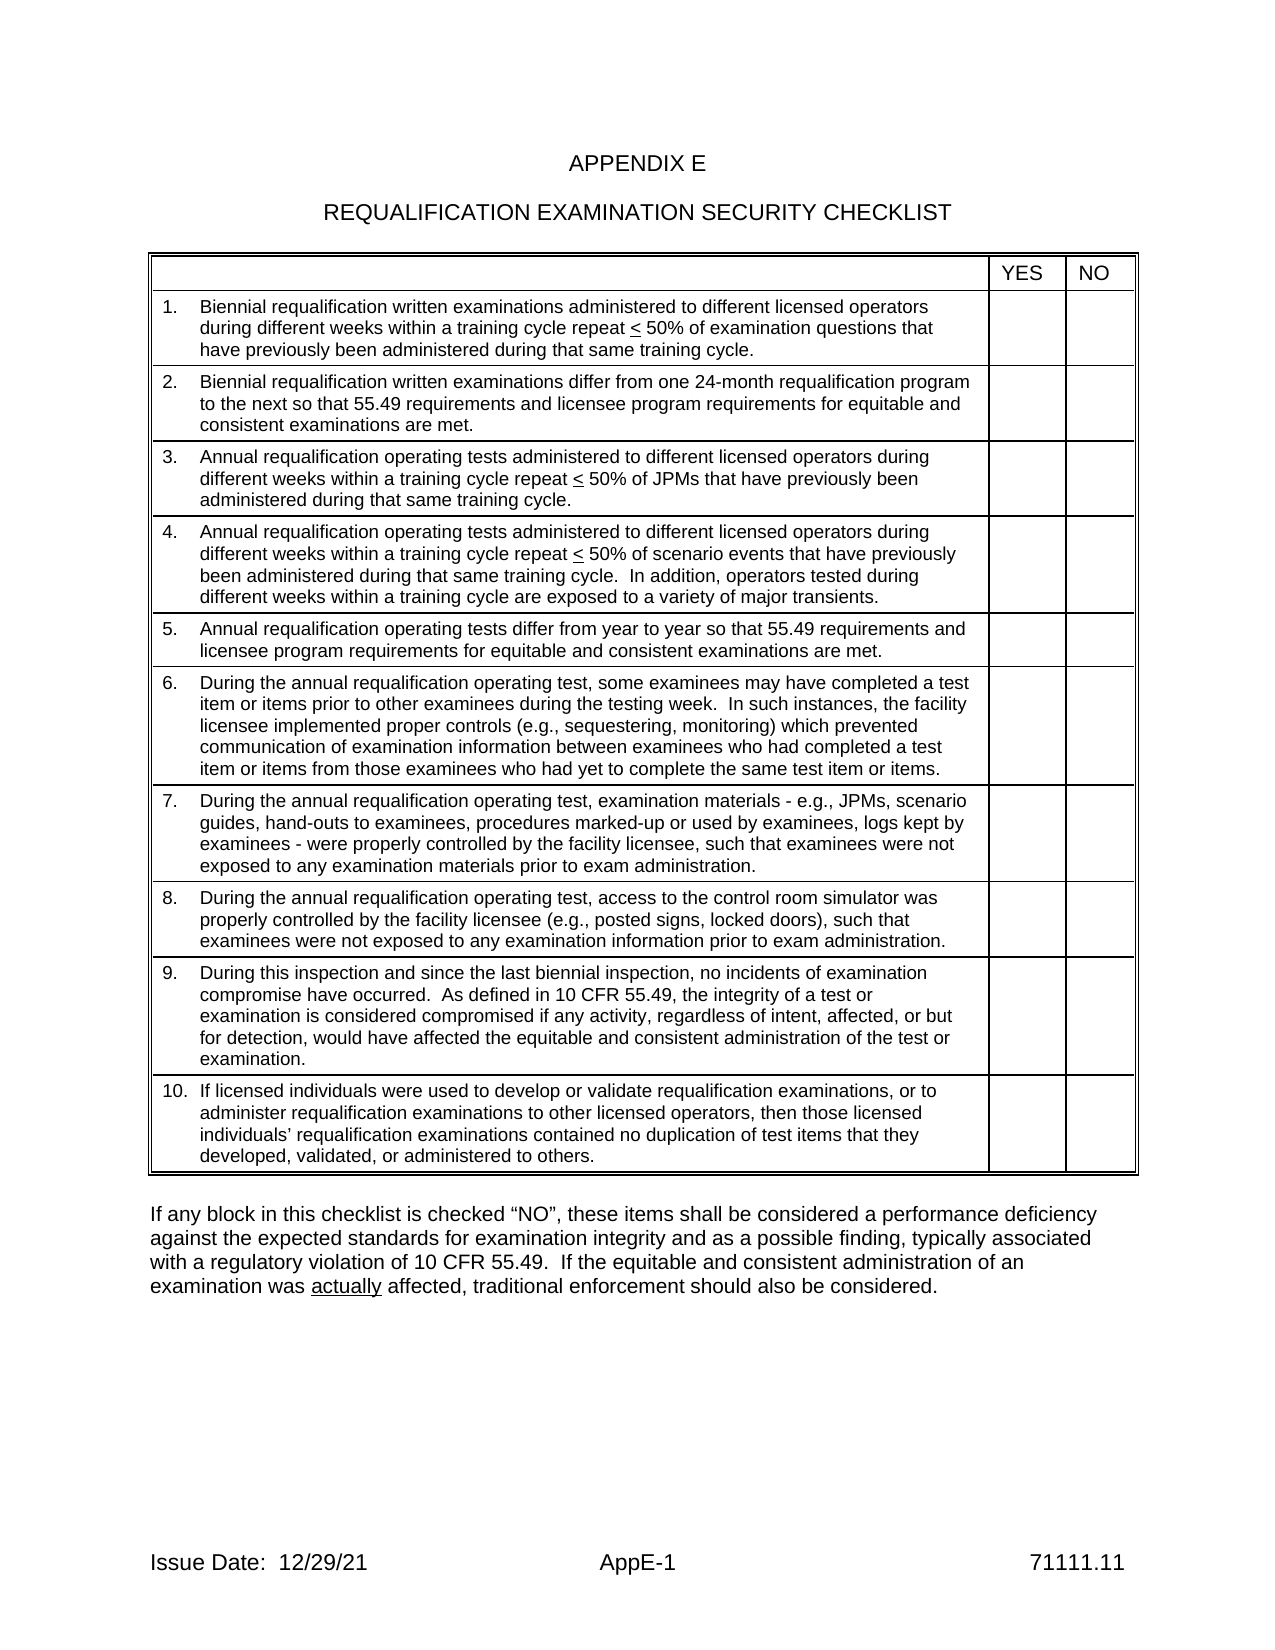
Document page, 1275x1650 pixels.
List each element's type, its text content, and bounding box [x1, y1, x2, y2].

table_cell [1067, 290, 1135, 365]
table_cell [990, 667, 1065, 784]
table_cell [1067, 612, 1135, 666]
table_cell [990, 786, 1065, 881]
table_cell [990, 291, 1065, 365]
table_cell [990, 442, 1065, 515]
table_cell Annual requalification operating tests administered to different licensed operators during different weeks within a training cycle repeat < 50% of scenario events that have previously been administered during that same training cycle. In addition, operators tested during different weeks within a training cycle are exposed to a variety of major transients. [152, 516, 988, 612]
table_cell During the annual requalification operating test, some examinees may have completed a test item or items prior to other examinees during the testing week. In such instances, the facility licensee implemented proper controls (e.g., sequestering, monitoring) which prevented communication of examination information between examinees who had completed a test item or items from those examinees who had yet to complete the same test item or items. [152, 667, 988, 784]
table_cell [990, 1076, 1065, 1171]
table_cell During the annual requalification operating test, examination materials - e.g., JPMs, scenario guides, hand-outs to examinees, procedures marked-up or used by examinees, logs kept by examinees - were properly controlled by the facility licensee, such that examinees were not exposed to any examination materials prior to exam administration. [152, 785, 988, 881]
table_cell [990, 958, 1065, 1074]
table_cell [990, 882, 1065, 956]
table_cell [1067, 440, 1135, 515]
text REQUALIFICATION EXAMINATION SECURITY CHECKLIST [150, 199, 1125, 226]
table_cell [1067, 784, 1135, 881]
table_cell [990, 366, 1065, 440]
text APPENDIX E [150, 150, 1125, 176]
table_cell [1067, 515, 1135, 612]
table_cell Biennial requalification written examinations administered to different licensed operators during different weeks within a training cycle repeat < 50% of examination questions that have previously been administered during that same training cycle. [152, 291, 988, 365]
table_cell Biennial requalification written examinations differ from one 24-month requalification program to the next so that 55.49 requirements and licensee program requirements for equitable and consistent examinations are met. [152, 366, 988, 440]
table_cell [1067, 666, 1135, 784]
table_cell [1067, 1074, 1135, 1171]
table_cell [1067, 365, 1135, 440]
table_cell During the annual requalification operating test, access to the control room simulator was properly controlled by the facility licensee (e.g., posted signs, locked doors), such that examinees were not exposed to any examination information prior to exam administration. [152, 882, 988, 956]
table_cell Annual requalification operating tests differ from year to year so that 55.49 requirements and licensee program requirements for equitable and consistent examinations are met. [152, 613, 988, 666]
table_header NO [1067, 257, 1135, 289]
text If any block in this checklist is checked “NO”, these items shall be considered a performance deficiency against the expected standards for examination integrity and as a possible finding, typically associated with a regulatory violation of 10 CFR 55.49. If the equitable and consistent administration of an examination was actually affected, traditional enforcement should also be considered. [150, 1202, 1125, 1298]
table_cell [1067, 956, 1135, 1074]
table_cell [1067, 881, 1135, 956]
table_header [152, 257, 988, 289]
table_cell During this inspection and since the last biennial inspection, no incidents of examination compromise have occurred. As defined in 10 CFR 55.49, the integrity of a test or examination is considered compromised if any activity, regardless of intent, affected, or but for detection, would have affected the equitable and consistent administration of the test or examination. [152, 957, 988, 1074]
table_cell Annual requalification operating tests administered to different licensed operators during different weeks within a training cycle repeat < 50% of JPMs that have previously been administered during that same training cycle. [152, 441, 988, 515]
table_cell [990, 614, 1065, 666]
table_cell If licensed individuals were used to develop or validate requalification examinations, or to administer requalification examinations to other licensed operators, then those licensed individuals’ requalification examinations contained no duplication of test items that they developed, validated, or administered to others. [152, 1075, 988, 1171]
table_header YES [990, 257, 1065, 289]
table_cell [990, 517, 1065, 612]
